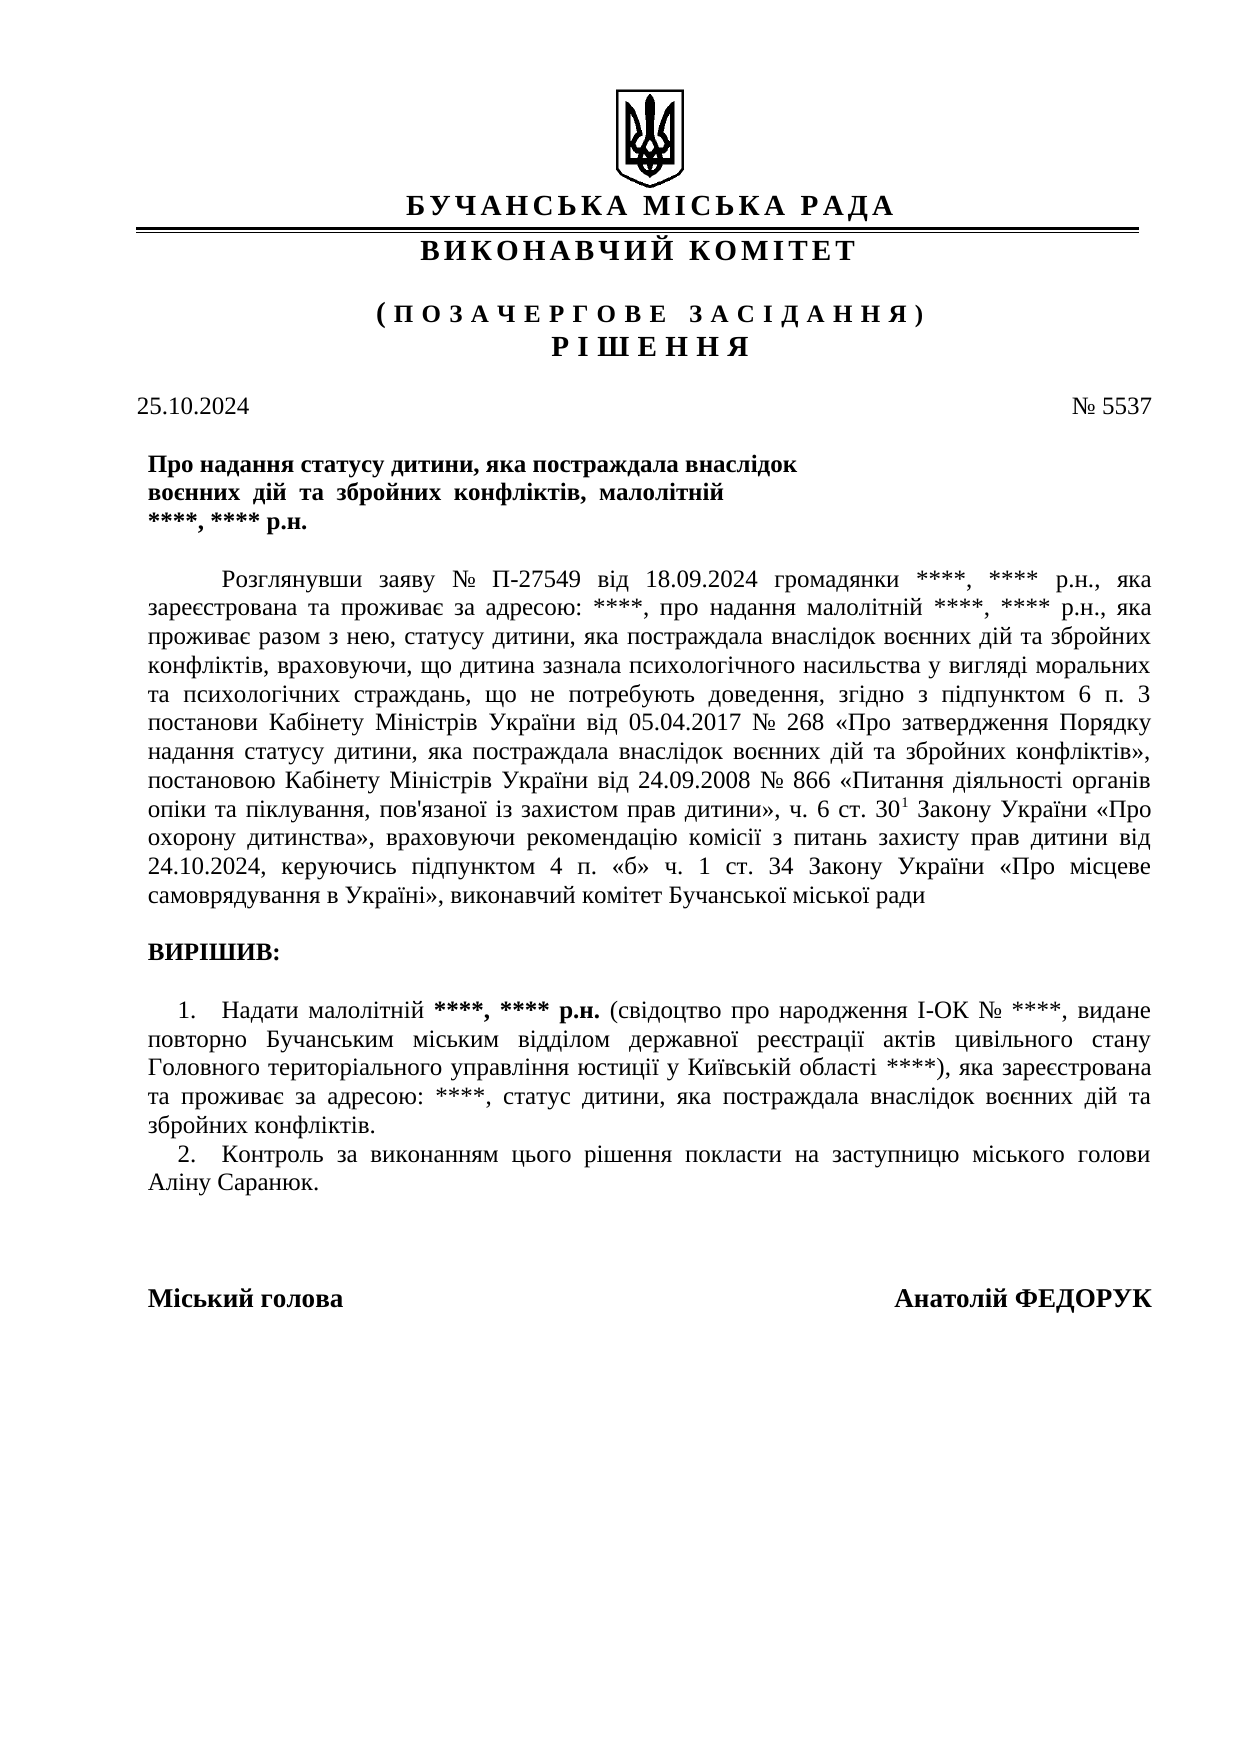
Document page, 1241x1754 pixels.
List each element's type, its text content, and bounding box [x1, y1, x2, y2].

text БУЧАНСЬКА МІСЬКА РАДА [148, 188, 1152, 222]
text (ПОЗАЧЕРГОВЕ ЗАСІДАННЯ) [148, 295, 1152, 329]
table_header 25.10.2024 [136, 391, 649, 420]
list Контроль за виконанням цього рішення покласти на заступницю міського голови Аліну Саранюк. [148, 1139, 1152, 1196]
table_header Анатолій ФЕДОРУК [650, 1283, 1163, 1313]
text ****, **** р.н. [148, 506, 812, 535]
table_header ВИКОНАВЧИЙ КОМІТЕТ [136, 233, 1139, 295]
text Про надання статусу дитини, яка постраждала внаслідок воєнних дій та збройних конфліктів, малолітній [148, 449, 812, 506]
text РІШЕННЯ [148, 329, 1152, 362]
table_header № 5537 [650, 391, 1163, 420]
text ВИРІШИВ: [148, 937, 1152, 966]
text Розглянувши заяву № П-27549 від 18.09.2024 громадянки ****, **** р.н., яка зареєстрована та проживає за адресою: ****, про надання малолітній ****, **** р.н., яка проживає разом з нею, статусу дитини, яка постраждала внаслідок воєнних дій та збройних конфліктів, враховуючи, що дитина зазнала психологічного насильства у вигляді моральних та психологічних страждань, що не потребують доведення, згідно з підпунктом 6 п. 3 постанови Кабінету Міністрів України від 05.04.2017 № 268 «Про затвердження Порядку надання статусу дитини, яка постраждала внаслідок воєнних дій та збройних конфліктів», постановою Кабінету Міністрів України від 24.09.2008 № 866 «Питання діяльності органів опіки та піклування, пов'язаної із захистом прав дитини», ч. 6 ст. 301 Закону України «Про охорону дитинства», враховуючи рекомендацію комісії з питань захисту прав дитини від 24.10.2024, керуючись підпунктом 4 п. «б» ч. 1 ст. 34 Закону України «Про місцеве самоврядування в Україні», виконавчий комітет Бучанської міської ради [148, 564, 1152, 909]
picture [614, 88, 686, 189]
table_header Міський голова [136, 1283, 649, 1313]
list Надати малолітній ****, **** р.н. (свідоцтво про народження І-ОК № ****, видане повторно Бучанським міським відділом державної реєстрації актів цивільного стану Головного територіального управління юстиції у Київській області ****), яка зареєстрована та проживає за адресою: ****, статус дитини, яка постраждала внаслідок воєнних дій та збройних конфліктів. [148, 995, 1152, 1139]
